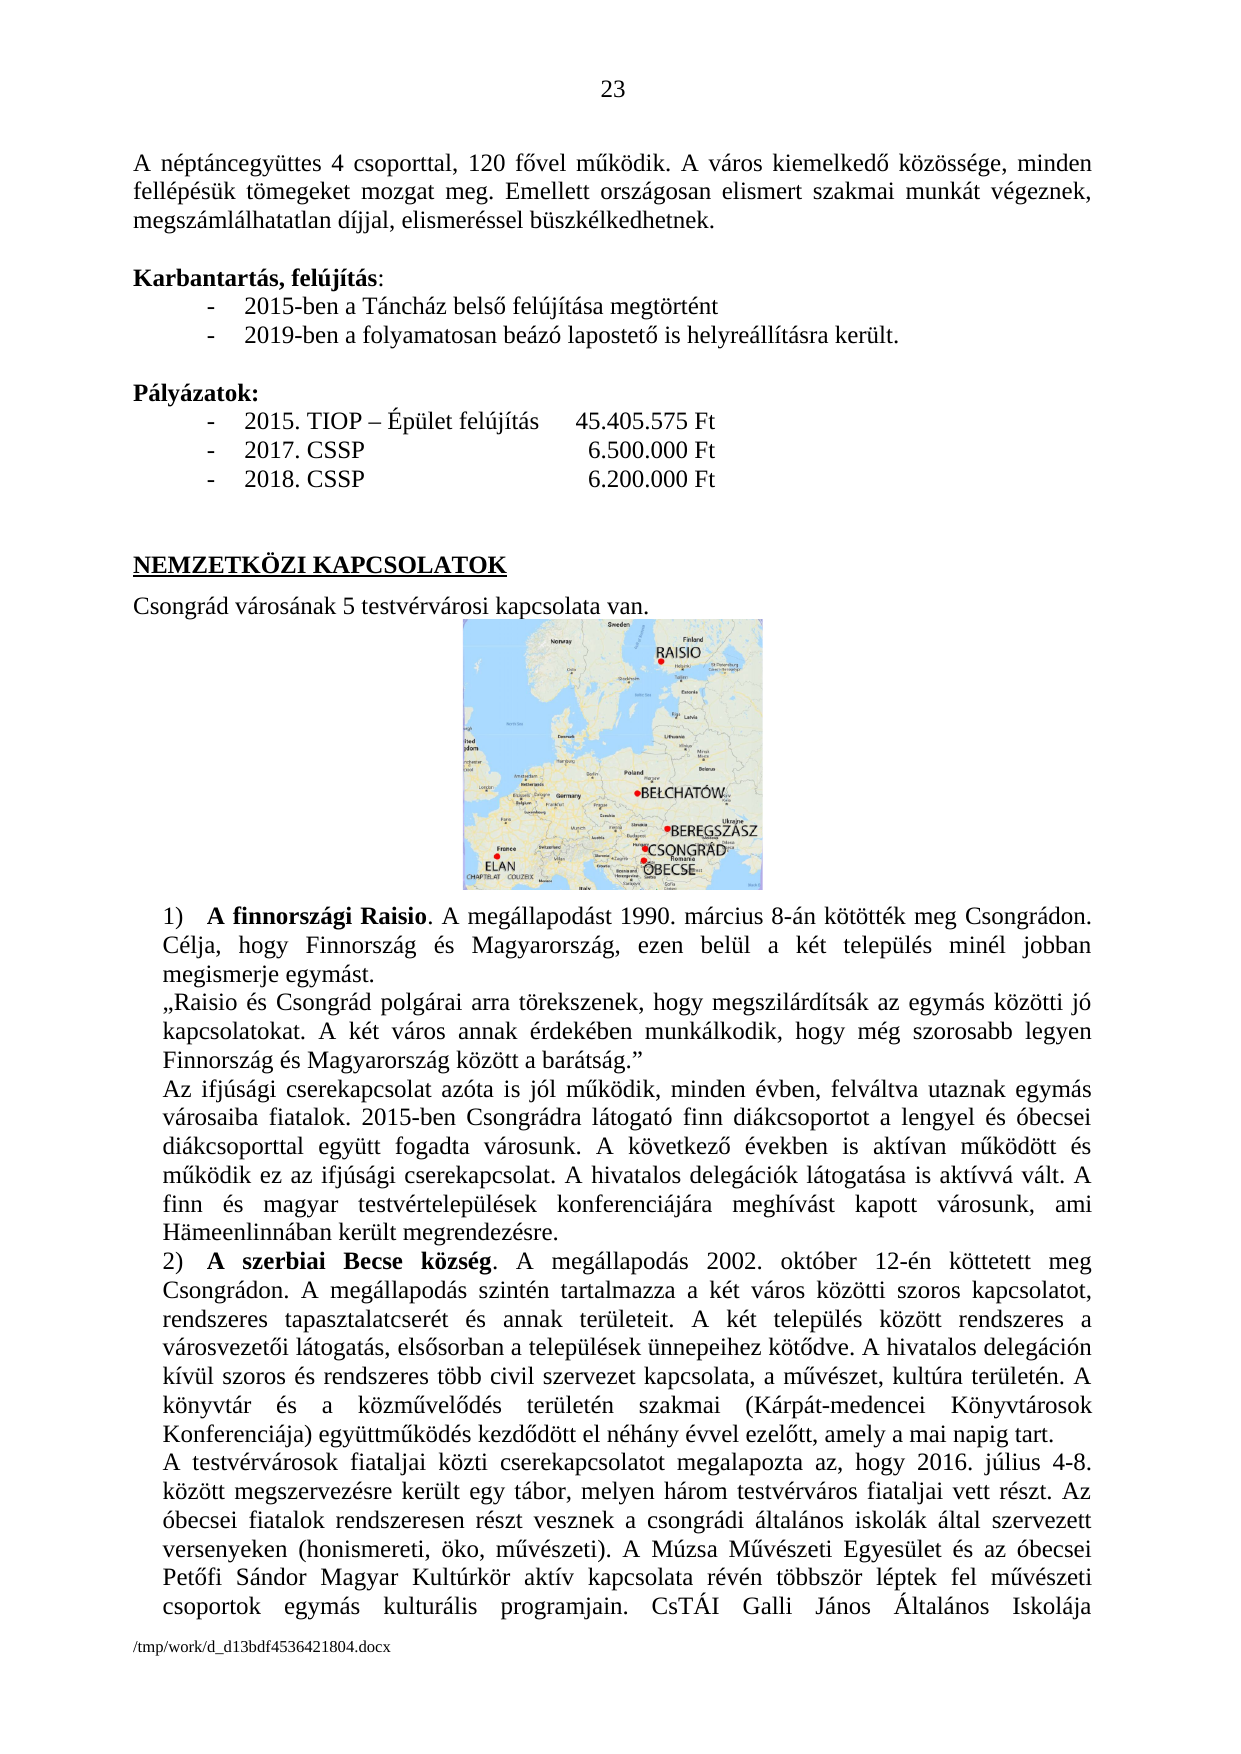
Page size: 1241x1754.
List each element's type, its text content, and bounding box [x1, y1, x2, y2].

list 2015. TIOP – Épület felújítás 45.405.575 Ft [207, 406, 1093, 435]
text Pályázatok: [133, 378, 1093, 406]
text Az ifjúsági cserekapcsolat azóta is jól működik, minden évben, felváltva utaznak egymás városaiba fiatalok. 2015-ben Csongrádra látogató finn diákcsoportot a lengyel és óbecsei diákcsoporttal együtt fogadta városunk. A következő években is aktívan működött és működik ez az ifjúsági cserekapcsolat. A hivatalos delegációk látogatása is aktívvá vált. A finn és magyar testvértelepülések konferenciájára meghívást kapott városunk, ami Hämeenlinnában került megrendezésre. [162, 1074, 1093, 1246]
list A szerbiai Becse község. A megállapodás 2002. október 12-én köttetett meg Csongrádon. A megállapodás szintén tartalmazza a két város közötti szoros kapcsolatot, rendszeres tapasztalatcserét és annak területeit. A két település között rendszeres a városvezetői látogatás, elsősorban a települések ünnepeihez kötődve. A hivatalos delegáción kívül szoros és rendszeres több civil szervezet kapcsolata, a művészet, kultúra területén. A könyvtár és a közművelődés területén szakmai (Kárpát-medencei Könyvtárosok Konferenciája) együttműködés kezdődött el néhány évvel ezelőtt, amely a mai napig tart. [162, 1246, 1093, 1447]
list 2015-ben a Táncház belső felújítása megtörtént [207, 291, 1093, 320]
text Csongrád városának 5 testvérvárosi kapcsolata van. [133, 591, 1093, 619]
picture [462, 619, 763, 890]
text NEMZETKÖZI KAPCSOLATOK [133, 550, 1093, 579]
text „Raisio és Csongrád polgárai arra törekszenek, hogy megszilárdítsák az egymás közötti jó kapcsolatokat. A két város annak érdekében munkálkodik, hogy még szorosabb legyen Finnország és Magyarország között a barátság.” [162, 987, 1093, 1074]
list A finnországi Raisio. A megállapodást 1990. március 8-án kötötték meg Csongrádon. Célja, hogy Finnország és Magyarország, ezen belül a két település minél jobban megismerje egymást. [162, 901, 1093, 987]
text Karbantartás, felújítás: [133, 263, 1093, 291]
text A néptáncegyüttes 4 csoporttal, 120 fővel működik. A város kiemelkedő közössége, minden fellépésük tömegeket mozgat meg. Emellett országosan elismert szakmai munkát végeznek, megszámlálhatatlan díjjal, elismeréssel büszkélkedhetnek. [133, 148, 1093, 234]
list 2018. CSSP 6.200.000 Ft [207, 464, 1093, 493]
list 2017. CSSP 6.500.000 Ft [207, 435, 1093, 464]
list 2019-ben a folyamatosan beázó lapostető is helyreállításra került. [207, 320, 1093, 349]
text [162, 1447, 1093, 1620]
